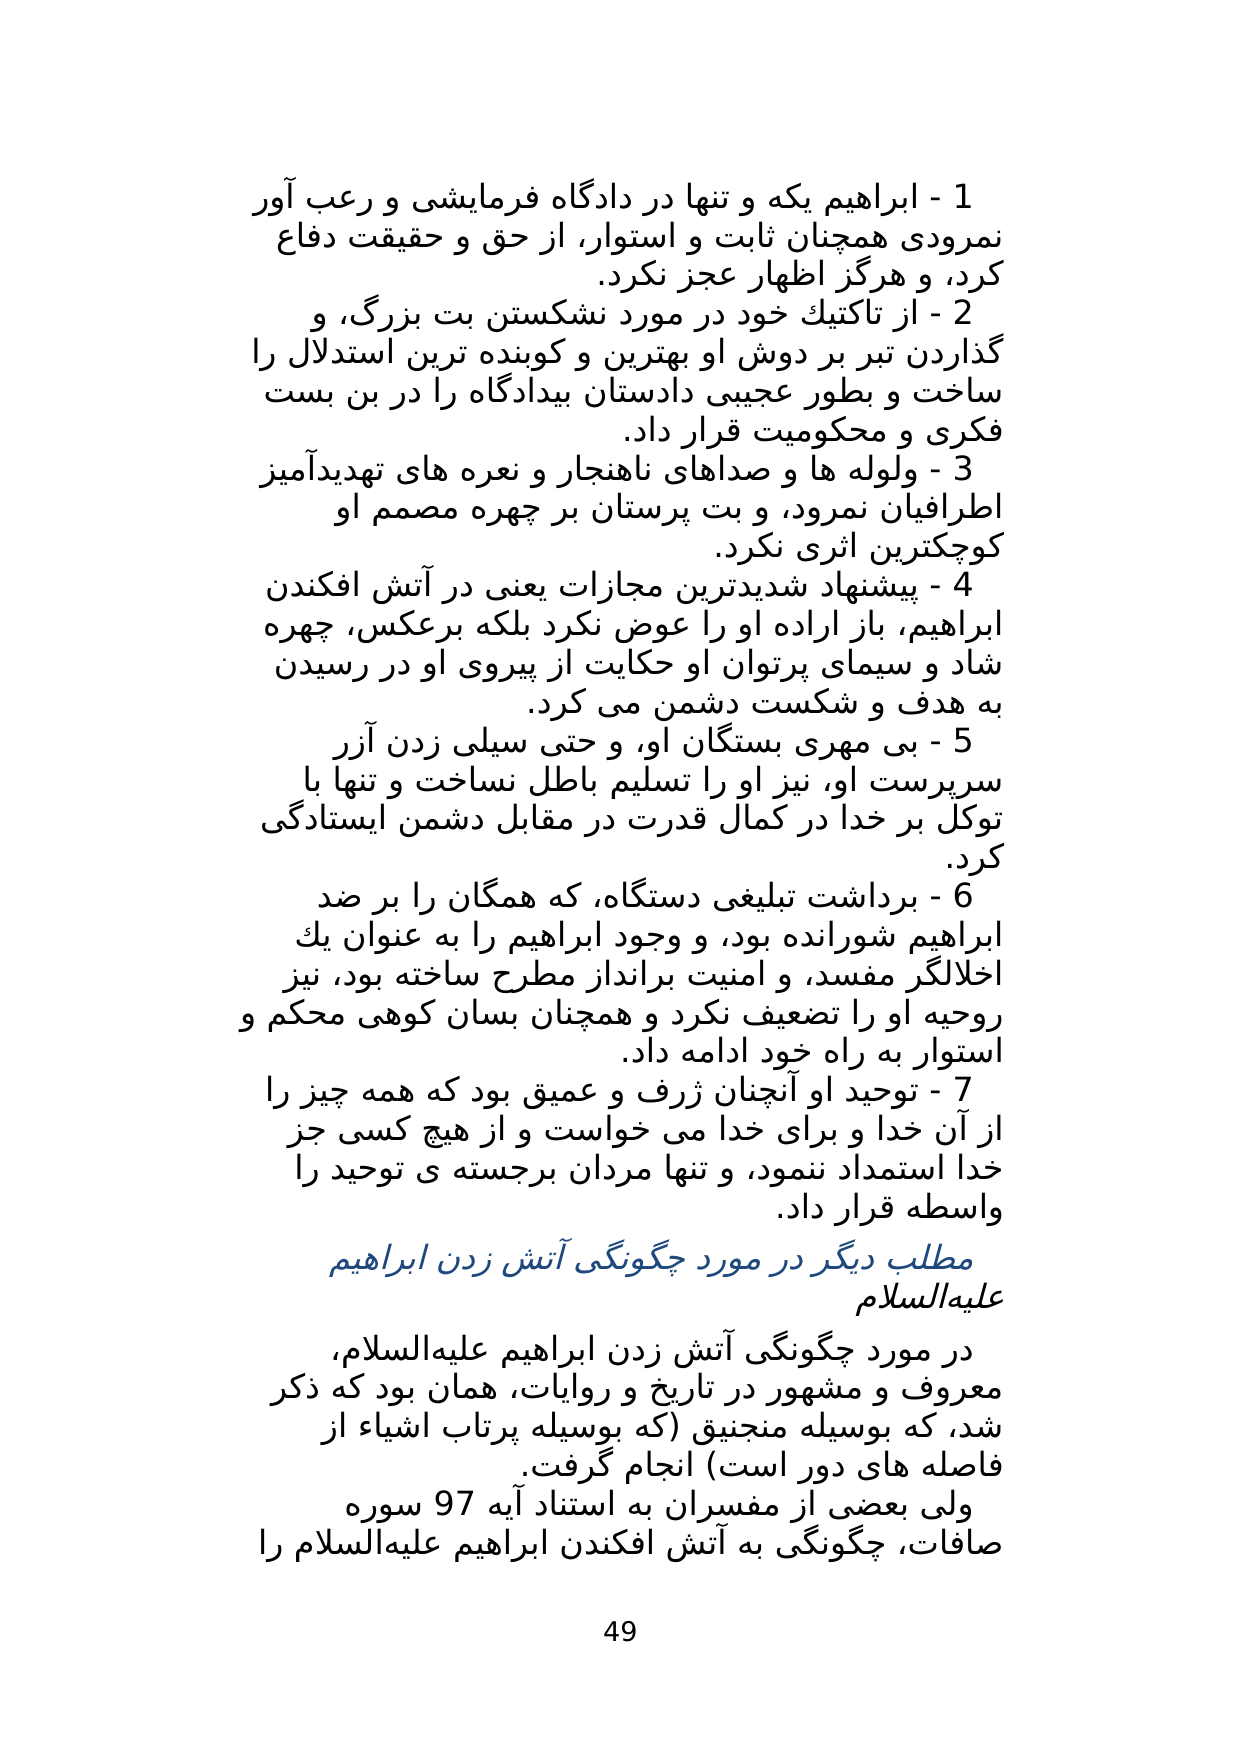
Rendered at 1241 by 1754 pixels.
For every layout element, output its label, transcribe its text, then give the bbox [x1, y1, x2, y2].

text 3 - ولوله ها و صداهاى ناهنجار و نعره هاى تهديدآميز اطرافيان نمرود، و بت پرستان بر چهره مصمم او كوچكترين اثرى نكرد. [236, 449, 1004, 566]
text در مورد چگونگى آتش زدن ابراهيم عليه‌السلام، معروف و مشهور در تاريخ و روايات، همان بود كه ذكر شد، كه بوسيله منجنيق (كه بوسيله پرتاب اشياء از فاصله هاى دور است) انجام گرفت. [236, 1329, 1004, 1484]
text 2 - از تاكتيك خود در مورد نشكستن بت بزرگ، و گذاردن تبر بر دوش او بهترين و كوبنده ترين استدلال را ساخت و بطور عجيبى دادستان بيدادگاه را در بن بست فكرى و محكوميت قرار داد. [236, 294, 1004, 449]
subtitle مطلب ديگر در مورد چگونگى آتش زدن ابراهيم عليه‌السلام [236, 1239, 1004, 1316]
text 7 - توحيد او آنچنان ژرف و عميق بود كه همه چيز را از آن خدا و براى خدا مى خواست و از هيچ كسى جز خدا استمداد ننمود، و تنها مردان برجسته ى توحيد را واسطه قرار داد. [236, 1071, 1004, 1226]
text 1 - ابراهيم يكه و تنها در دادگاه فرمايشى و رعب آور نمرودى همچنان ثابت و استوار، از حق و حقيقت دفاع كرد، و هرگز اظهار عجز نكرد. [236, 177, 1004, 294]
text 4 - پيشنهاد شديدترين مجازات يعنى در آتش افكندن ابراهيم، باز اراده او را عوض نكرد بلكه برعكس، چهره شاد و سيماى پرتوان او حكايت از پيروى او در رسيدن به هدف و شكست دشمن مى كرد. [236, 566, 1004, 721]
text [236, 1484, 1004, 1562]
text 6 - برداشت تبليغى دستگاه، كه همگان را بر ضد ابراهيم شورانده بود، و وجود ابراهيم را به عنوان يك اخلالگر مفسد، و امنيت برانداز مطرح ساخته بود، نيز روحيه او را تضعيف نكرد و همچنان بسان كوهى محكم و استوار به راه خود ادامه داد. [236, 877, 1004, 1071]
text 5 - بى مهرى بستگان او، و حتى سيلى زدن آزر سرپرست او، نيز او را تسليم باطل نساخت و تنها با توكل بر خدا در كمال قدرت در مقابل دشمن ايستادگى كرد. [236, 721, 1004, 877]
